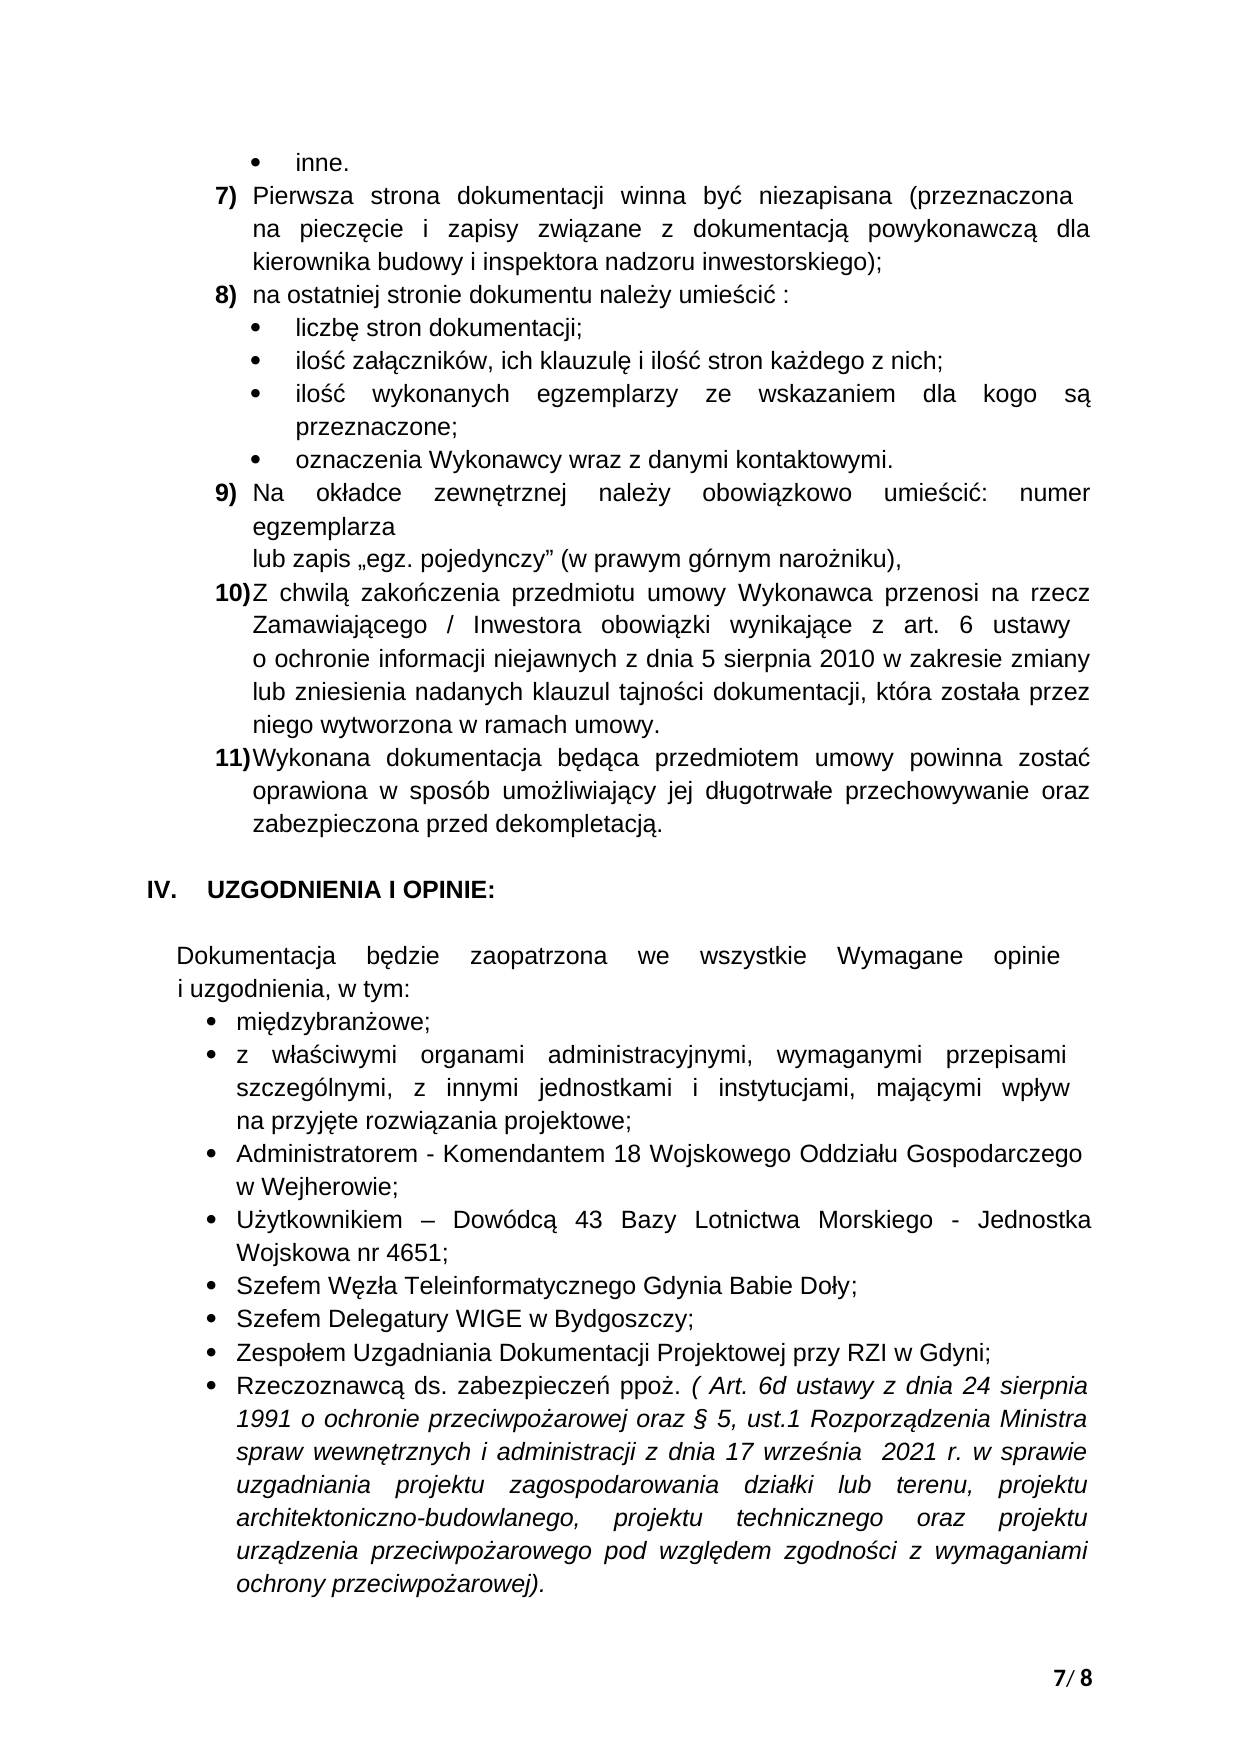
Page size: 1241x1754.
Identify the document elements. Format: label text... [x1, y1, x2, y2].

list Administratorem - Komendantem 18 Wojskowego Oddziału Gospodarczego w Wejherowie; [207, 1139, 1092, 1201]
list międzybranżowe; [207, 1007, 1091, 1036]
list Dokumentacja będzie zaopatrzona we wszystkie Wymagane opinie i uzgodnienia, w tym: [176, 941, 1091, 1002]
list z właściwymi organami administracyjnymi, wymaganymi przepisami szczególnymi, z innymi jednostkami i instytucjami, mającymi wpływ na przyjęte rozwiązania projektowe; [207, 1040, 1091, 1135]
list Zespołem Uzgadniania Dokumentacji Projektowej przy RZI w Gdyni; [207, 1338, 1092, 1366]
list liczbę stron dokumentacji; [251, 313, 1091, 342]
list Z chwilą zakończenia przedmiotu umowy Wykonawca przenosi na rzecz Zamawiającego / Inwestora obowiązki wynikające z art. 6 ustawy o ochronie informacji niejawnych z dnia 5 sierpnia 2010 w zakresie zmiany lub zniesienia nadanych klauzul tajności dokumentacji, która została przez niego wytworzona w ramach umowy. [215, 577, 1091, 738]
list inne. [251, 148, 1091, 177]
list na ostatniej stronie dokumentu należy umieścić : [215, 280, 1091, 309]
list oznaczenia Wykonawcy wraz z danymi kontaktowymi. [251, 445, 1091, 474]
list Użytkownikiem – Dowódcą 43 Bazy Lotnictwa Morskiego - Jednostka Wojskowa nr 4651; [207, 1205, 1092, 1267]
list Wykonana dokumentacja będąca przedmiotem umowy powinna zostać oprawiona w sposób umożliwiający jej długotrwałe przechowywanie oraz zabezpieczona przed dekompletacją. [215, 743, 1091, 837]
list Na okładce zewnętrznej należy obowiązkowo umieścić: numer egzemplarza lub zapis „egz. pojedynczy” (w prawym górnym narożniku), [215, 478, 1091, 573]
list ilość załączników, ich klauzulę i ilość stron każdego z nich; [251, 346, 1091, 375]
list Rzeczoznawcą ds. zabezpieczeń ppoż. ( Art. 6d ustawy z dnia 24 sierpnia 1991 o ochronie przeciwpożarowej oraz § 5, ust.1 Rozporządzenia Ministra spraw wewnętrznych i administracji z dnia 17 września 2021 r. w sprawie uzgadniania projektu zagospodarowania działki lub terenu, projektu architektoniczno-budowlanego, projektu technicznego oraz projektu urządzenia przeciwpożarowego pod względem zgodności z wymaganiami ochrony przeciwpożarowej). [207, 1371, 1091, 1598]
list ilość wykonanych egzemplarzy ze wskazaniem dla kogo są przeznaczone; [251, 379, 1091, 441]
list Pierwsza strona dokumentacji winna być niezapisana (przeznaczona na pieczęcie i zapisy związane z dokumentacją powykonawczą dla kierownika budowy i inspektora nadzoru inwestorskiego); [215, 181, 1091, 276]
list UZGODNIENIA I OPINIE: [177, 875, 1091, 903]
list Szefem Węzła Teleinformatycznego Gdynia Babie Doły; [207, 1271, 1092, 1300]
list Szefem Delegatury WIGE w Bydgoszczy; [207, 1304, 1091, 1333]
